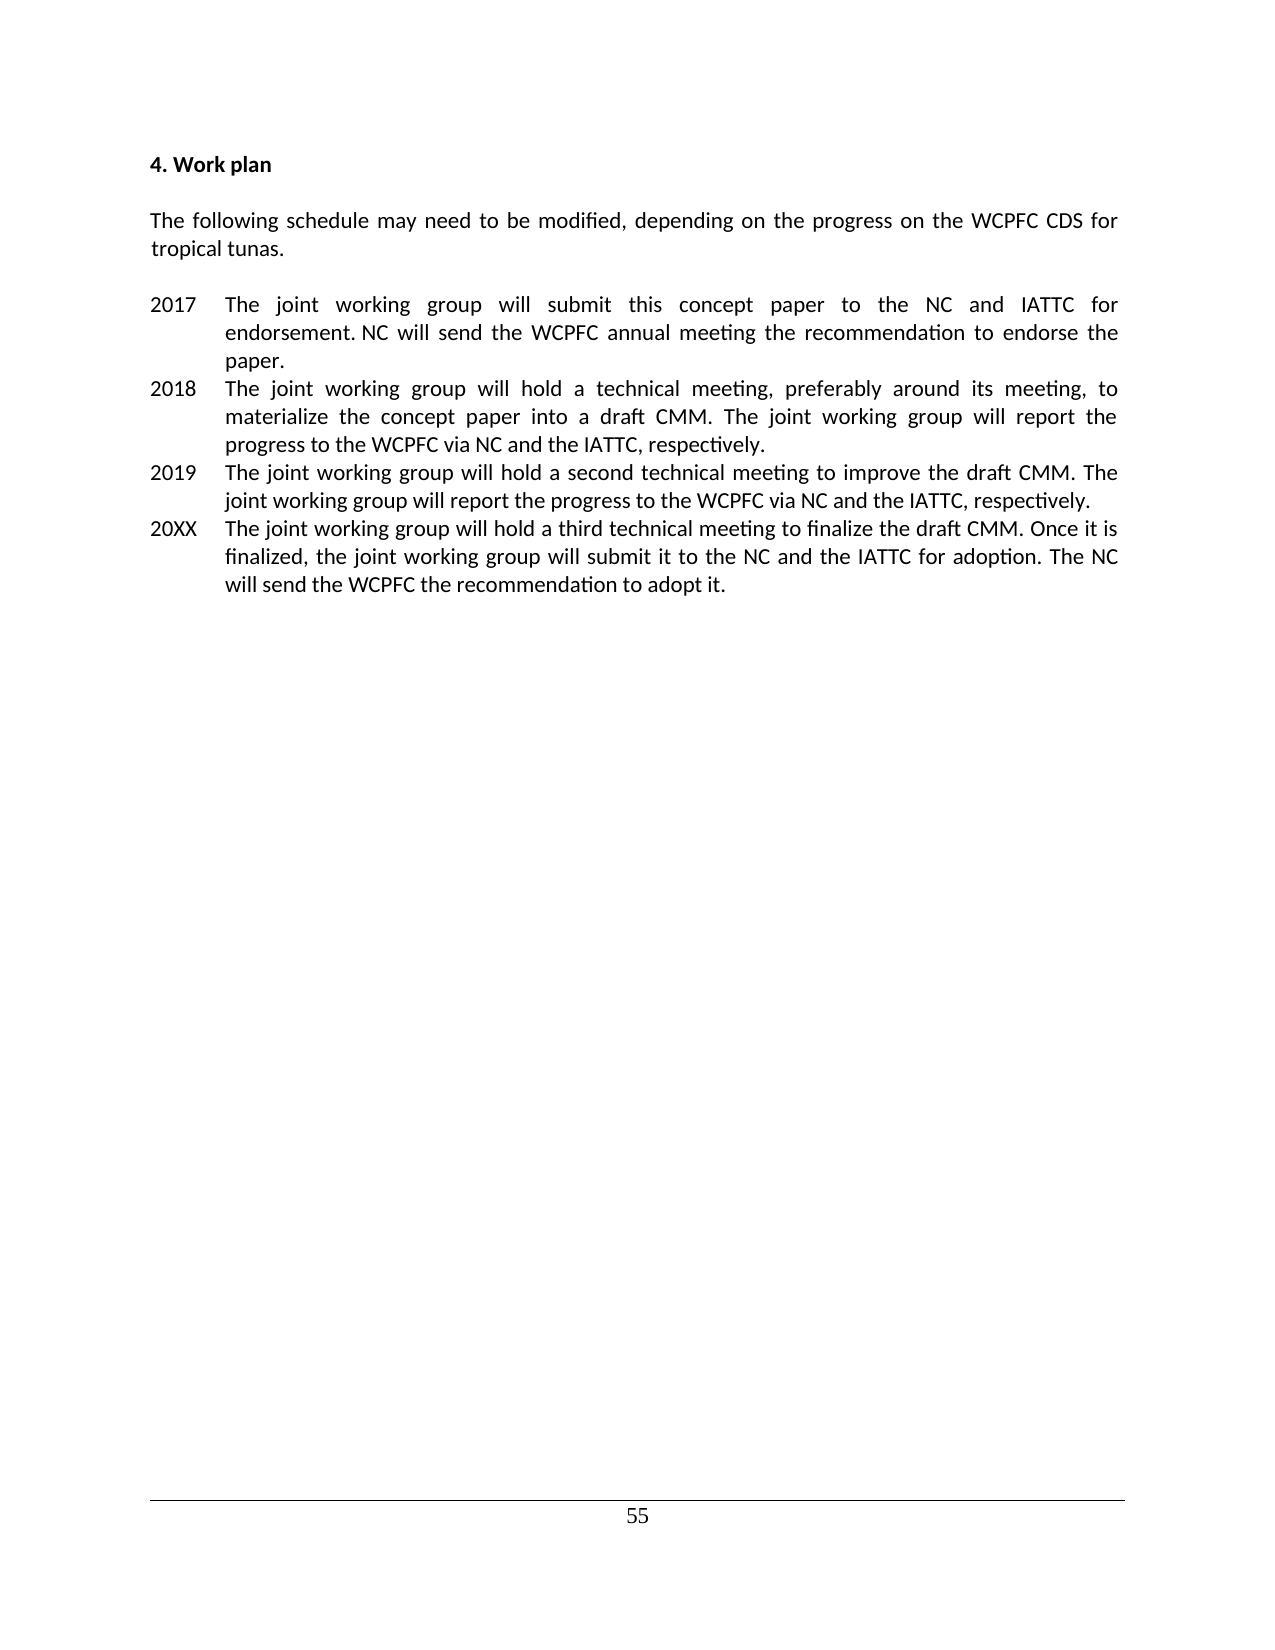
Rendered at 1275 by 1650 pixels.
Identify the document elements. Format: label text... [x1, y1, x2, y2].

text 4. Work plan [150, 150, 1120, 178]
text 20XX The joint working group will hold a third technical meeting to finalize the draft CMM. Once it is finalized, the joint working group will submit it to the NC and the IATTC for adoption. The NC will send the WCPFC the recommendation to adopt it. [150, 514, 1120, 598]
text 2017 The joint working group will submit this concept paper to the NC and IATTC for endorsement. NC will send the WCPFC annual meeting the recommendation to endorse the paper. [150, 290, 1120, 374]
text 2019 The joint working group will hold a second technical meeting to improve the draft CMM. The joint working group will report the progress to the WCPFC via NC and the IATTC, respectively. [150, 458, 1120, 514]
text The following schedule may need to be modified, depending on the progress on the WCPFC CDS for tropical tunas. [150, 206, 1120, 262]
text 2018 The joint working group will hold a technical meeting, preferably around its meeting, to materialize the concept paper into a draft CMM. The joint working group will report the progress to the WCPFC via NC and the IATTC, respectively. [150, 374, 1120, 458]
